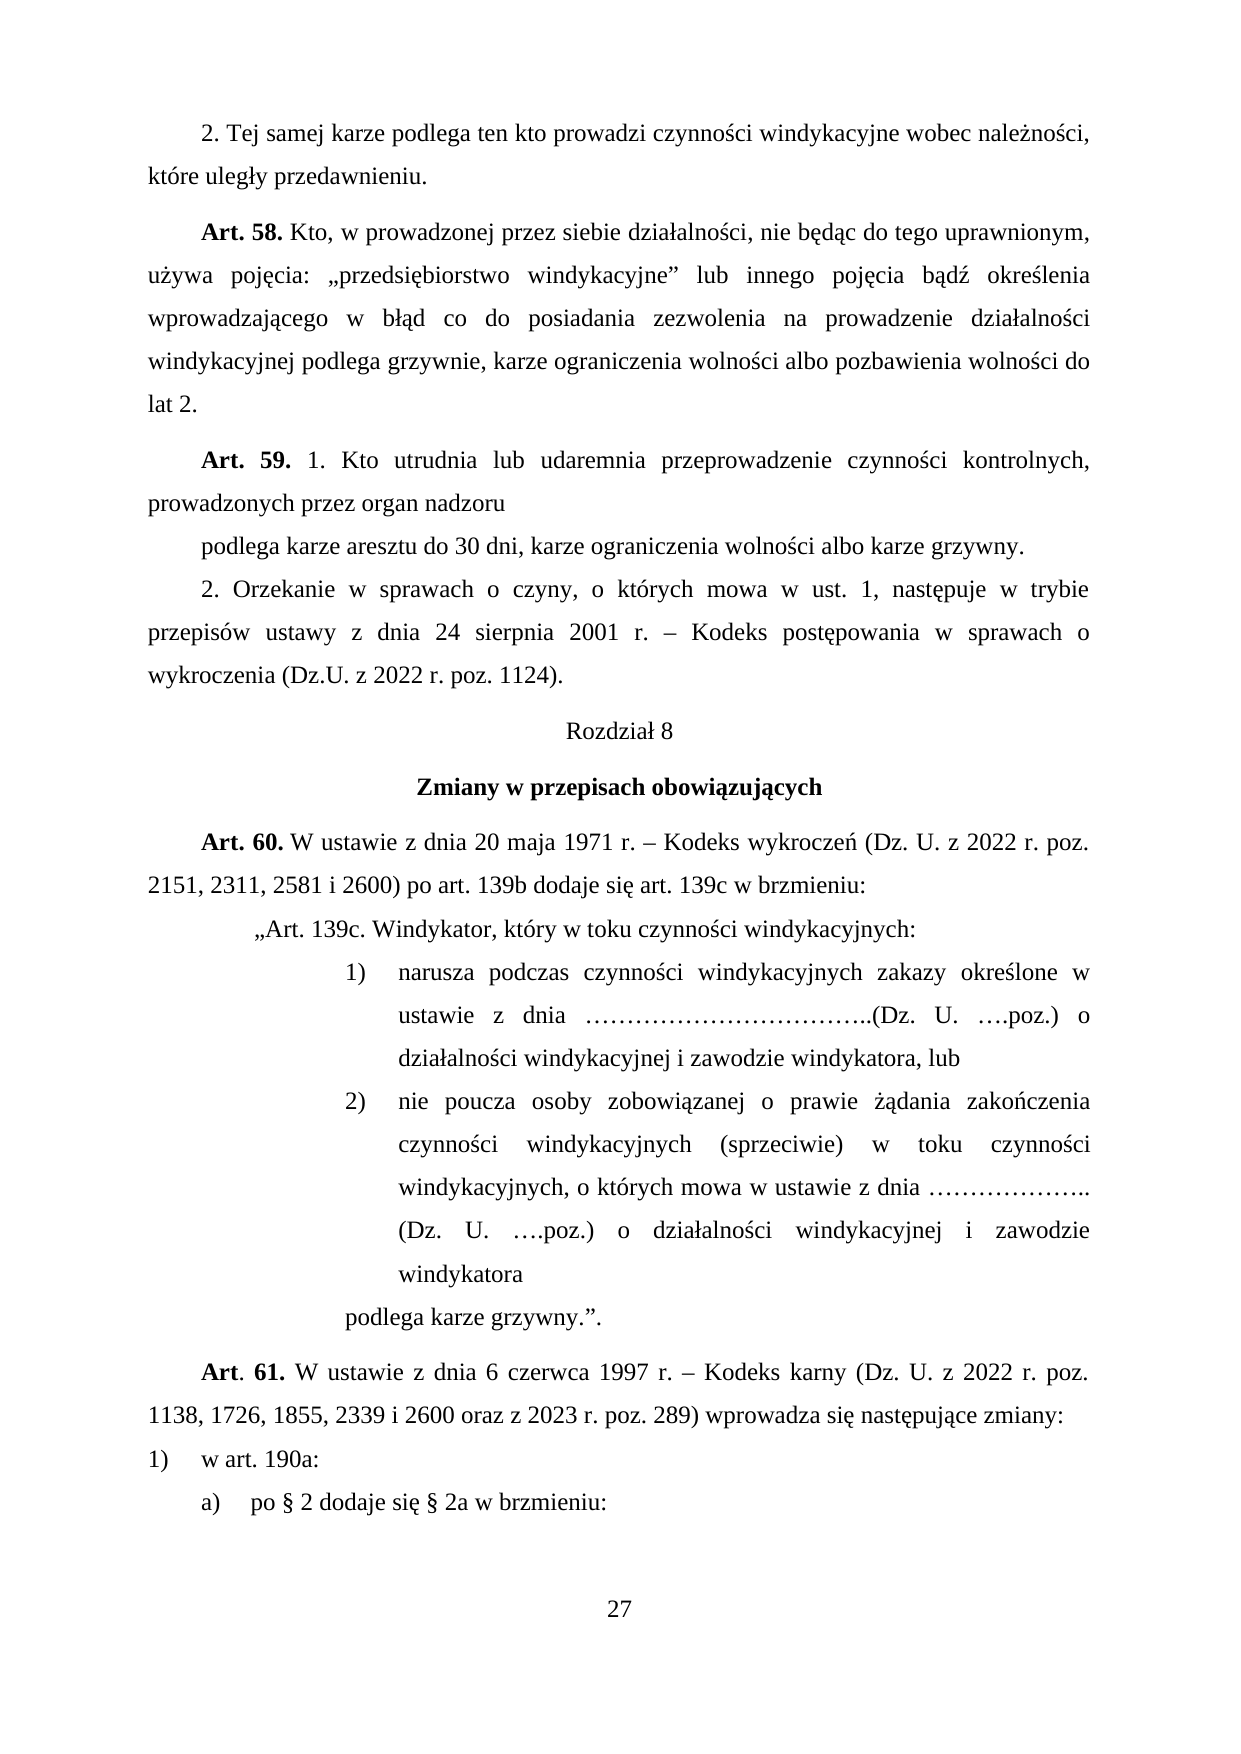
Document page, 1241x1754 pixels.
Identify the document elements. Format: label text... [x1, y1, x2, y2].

text 1) w art. 190a: [148, 1444, 1091, 1472]
text podlega karze grzywny.”. [345, 1302, 1091, 1331]
text 2) nie poucza osoby zobowiązanej o prawie żądania zakończenia czynności windykacyjnych (sprzeciwie) w toku czynności windykacyjnych, o których mowa w ustawie z dnia ………………..(Dz. U. ….poz.) o działalności windykacyjnej i zawodzie windykatora [345, 1086, 1091, 1287]
text Art. 61. W ustawie z dnia 6 czerwca 1997 r. – Kodeks karny (Dz. U. z 2022 r. poz. 1138, 1726, 1855, 2339 i 2600 oraz z 2023 r. poz. 289) wprowadza się następujące zmiany: [148, 1357, 1091, 1429]
text Zmiany w przepisach obowiązujących [148, 772, 1091, 801]
text podlega karze aresztu do 30 dni, karze ograniczenia wolności albo karze grzywny. [201, 531, 1091, 560]
text Art. 58. Kto, w prowadzonej przez siebie działalności, nie będąc do tego uprawnionym, używa pojęcia: „przedsiębiorstwo windykacyjne” lub innego pojęcia bądź określenia wprowadzającego w błąd co do posiadania zezwolenia na prowadzenie działalności windykacyjnej podlega grzywnie, karze ograniczenia wolności albo pozbawienia wolności do lat 2. [148, 217, 1091, 418]
text 1) narusza podczas czynności windykacyjnych zakazy określone w ustawie z dnia ……………………………..(Dz. U. ….poz.) o działalności windykacyjnej i zawodzie windykatora, lub [345, 957, 1091, 1072]
text a) po § 2 dodaje się § 2a w brzmieniu: [201, 1487, 1091, 1516]
text Art. 60. W ustawie z dnia 20 maja 1971 r. – Kodeks wykroczeń (Dz. U. z 2022 r. poz. 2151, 2311, 2581 i 2600) po art. 139b dodaje się art. 139c w brzmieniu: [148, 827, 1091, 899]
text 2. Tej samej karze podlega ten kto prowadzi czynności windykacyjne wobec należności, które uległy przedawnieniu. [148, 118, 1091, 190]
text Art. 59. 1. Kto utrudnia lub udaremnia przeprowadzenie czynności kontrolnych, prowadzonych przez organ nadzoru [148, 445, 1091, 517]
text „Art. 139c. Windykator, który w toku czynności windykacyjnych: [201, 914, 1091, 942]
text 2. Orzekanie w sprawach o czyny, o których mowa w ust. 1, następuje w trybie przepisów ustawy z dnia 24 sierpnia 2001 r. – Kodeks postępowania w sprawach o wykroczenia (Dz.U. z 2022 r. poz. 1124). [148, 574, 1091, 689]
text Rozdział 8 [148, 716, 1091, 745]
